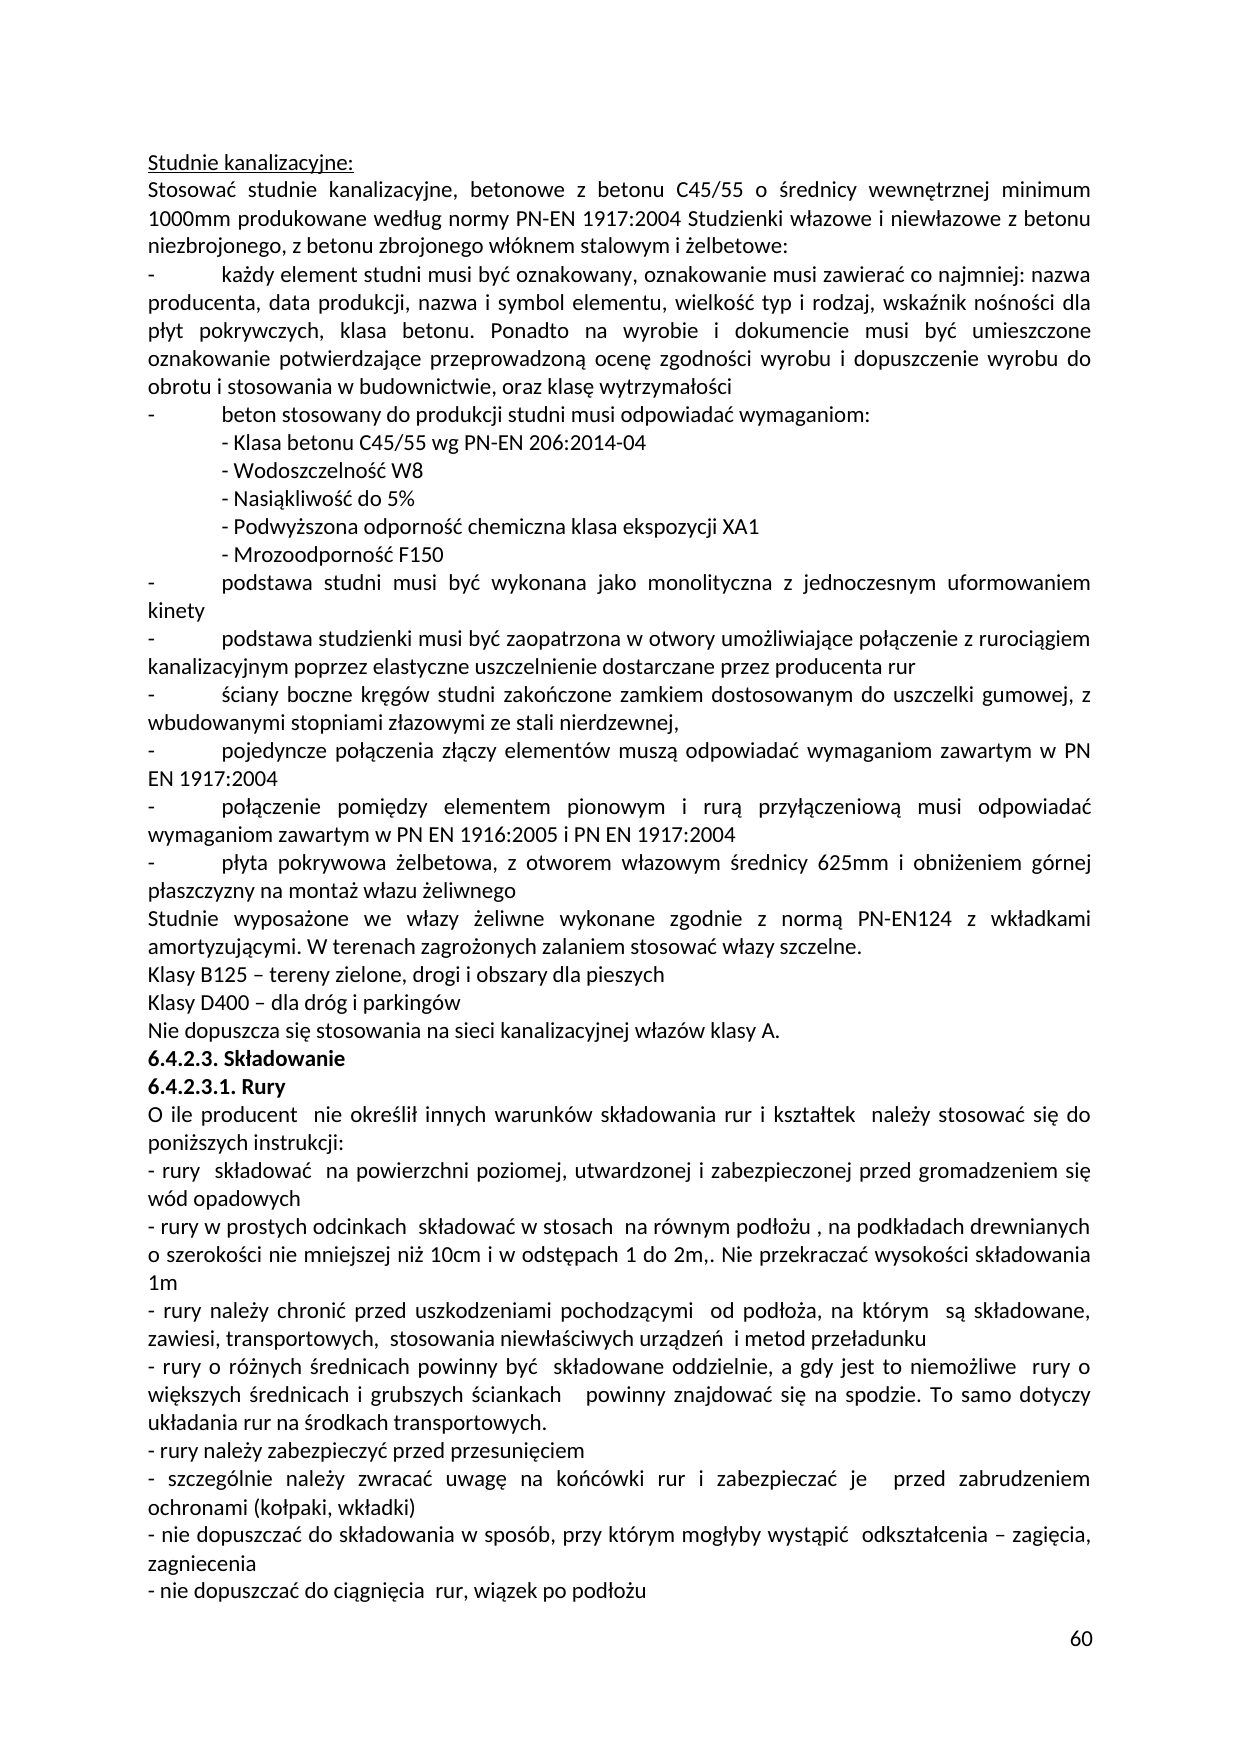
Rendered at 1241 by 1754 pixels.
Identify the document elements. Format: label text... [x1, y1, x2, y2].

text - każdy element studni musi być oznakowany, oznakowanie musi zawierać co najmniej: nazwa producenta, data produkcji, nazwa i symbol elementu, wielkość typ i rodzaj, wskaźnik nośności dla płyt pokrywczych, klasa betonu. Ponadto na wyrobie i dokumencie musi być umieszczone oznakowanie potwierdzające przeprowadzoną ocenę zgodności wyrobu i dopuszczenie wyrobu do obrotu i stosowania w budownictwie, oraz klasę wytrzymałości [148, 260, 1093, 400]
text 6.4.2.3. Składowanie [148, 1044, 1093, 1072]
text - nie dopuszczać do ciągnięcia rur, wiązek po podłożu [148, 1577, 1093, 1605]
text - podstawa studni musi być wykonana jako monolityczna z jednoczesnym uformowaniem kinety [148, 568, 1093, 624]
text - beton stosowany do produkcji studni musi odpowiadać wymaganiom: [148, 400, 1093, 428]
text - Klasa betonu C45/55 wg PN-EN 206:2014-04 [148, 428, 1093, 456]
text Nie dopuszcza się stosowania na sieci kanalizacyjnej włazów klasy A. [148, 1016, 1093, 1044]
text - Wodoszczelność W8 [148, 456, 1093, 484]
text - rury o różnych średnicach powinny być składowane oddzielnie, a gdy jest to niemożliwe rury o większych średnicach i grubszych ściankach powinny znajdować się na spodzie. To samo dotyczy układania rur na środkach transportowych. [148, 1352, 1093, 1437]
text - Nasiąkliwość do 5% [148, 484, 1093, 512]
text - rury w prostych odcinkach składować w stosach na równym podłożu , na podkładach drewnianych o szerokości nie mniejszej niż 10cm i w odstępach 1 do 2m,. Nie przekraczać wysokości składowania 1m [148, 1212, 1093, 1296]
text - połączenie pomiędzy elementem pionowym i rurą przyłączeniową musi odpowiadać wymaganiom zawartym w PN EN 1916:2005 i PN EN 1917:2004 [148, 792, 1093, 848]
text - pojedyncze połączenia złączy elementów muszą odpowiadać wymaganiom zawartym w PN EN 1917:2004 [148, 736, 1093, 792]
text - ściany boczne kręgów studni zakończone zamkiem dostosowanym do uszczelki gumowej, z wbudowanymi stopniami złazowymi ze stali nierdzewnej, [148, 680, 1093, 736]
text Klasy B125 – tereny zielone, drogi i obszary dla pieszych [148, 960, 1093, 988]
text - nie dopuszczać do składowania w sposób, przy którym mogłyby wystąpić odkształcenia – zagięcia, zagniecenia [148, 1521, 1093, 1577]
text - rury należy zabezpieczyć przed przesunięciem [148, 1437, 1093, 1464]
text Studnie wyposażone we włazy żeliwne wykonane zgodnie z normą PN-EN124 z wkładkami amortyzującymi. W terenach zagrożonych zalaniem stosować włazy szczelne. [148, 904, 1093, 960]
text - szczególnie należy zwracać uwagę na końcówki rur i zabezpieczać je przed zabrudzeniem ochronami (kołpaki, wkładki) [148, 1464, 1093, 1521]
text - Mrozoodporność F150 [148, 540, 1093, 568]
text - rury należy chronić przed uszkodzeniami pochodzącymi od podłoża, na którym są składowane, zawiesi, transportowych, stosowania niewłaściwych urządzeń i metod przeładunku [148, 1296, 1093, 1352]
text - płyta pokrywowa żelbetowa, z otworem włazowym średnicy 625mm i obniżeniem górnej płaszczyzny na montaż włazu żeliwnego [148, 848, 1093, 904]
text 6.4.2.3.1. Rury [148, 1072, 1093, 1100]
text - Podwyższona odporność chemiczna klasa ekspozycji XA1 [148, 512, 1093, 540]
text Klasy D400 – dla dróg i parkingów [148, 988, 1093, 1016]
text O ile producent nie określił innych warunków składowania rur i kształtek należy stosować się do poniższych instrukcji: [148, 1100, 1093, 1156]
text Stosować studnie kanalizacyjne, betonowe z betonu C45/55 o średnicy wewnętrznej minimum 1000mm produkowane według normy PN-EN 1917:2004 Studzienki włazowe i niewłazowe z betonu niezbrojonego, z betonu zbrojonego włóknem stalowym i żelbetowe: [148, 176, 1093, 260]
text Studnie kanalizacyjne: [148, 148, 1093, 176]
text - podstawa studzienki musi być zaopatrzona w otwory umożliwiające połączenie z rurociągiem kanalizacyjnym poprzez elastyczne uszczelnienie dostarczane przez producenta rur [148, 624, 1093, 680]
text - rury składować na powierzchni poziomej, utwardzonej i zabezpieczonej przed gromadzeniem się wód opadowych [148, 1156, 1093, 1212]
